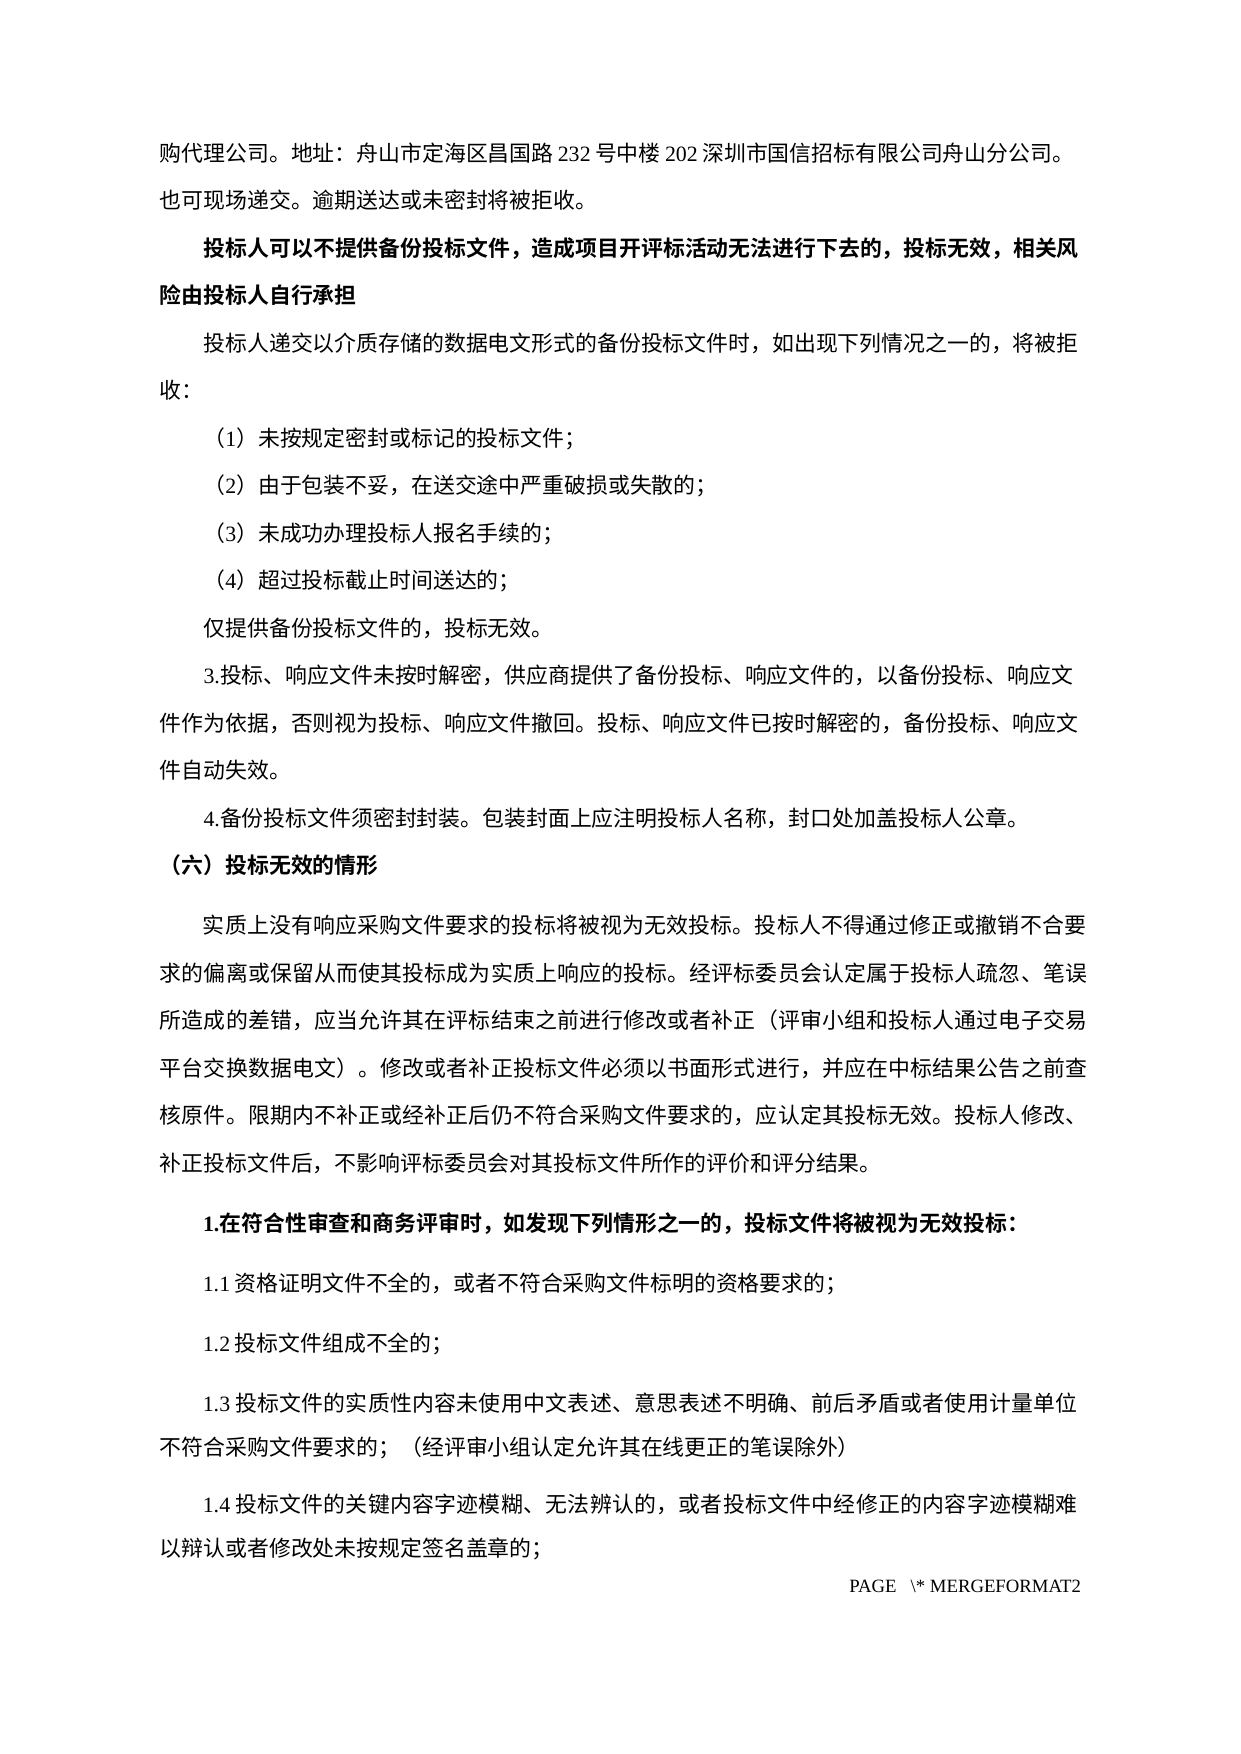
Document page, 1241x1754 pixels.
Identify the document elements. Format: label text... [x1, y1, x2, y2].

text 3.投标、响应文件未按时解密，供应商提供了备份投标、响应文件的，以备份投标、响应文件作为依据，否则视为投标、响应文件撤回。投标、响应文件已按时解密的，备份投标、响应文件自动失效。 [159, 658, 1090, 785]
text 1.3投标文件的实质性内容未使用中文表述、意思表述不明确、前后矛盾或者使用计量单位不符合采购文件要求的；（经评审小组认定允许其在线更正的笔误除外） [159, 1386, 1081, 1462]
text 1.4投标文件的关键内容字迹模糊、无法辨认的，或者投标文件中经修正的内容字迹模糊难以辩认或者修改处未按规定签名盖章的； [159, 1487, 1081, 1563]
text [159, 136, 1090, 215]
text 1.1资格证明文件不全的，或者不符合采购文件标明的资格要求的； [159, 1266, 1081, 1297]
text （1）未按规定密封或标记的投标文件； [159, 421, 1090, 452]
text 投标人可以不提供备份投标文件，造成项目开评标活动无法进行下去的，投标无效，相关风险由投标人自行承担 [159, 231, 1090, 310]
text 投标人递交以介质存储的数据电文形式的备份投标文件时，如出现下列情况之一的，将被拒收： [159, 326, 1090, 405]
text （4）超过投标截止时间送达的； [159, 563, 1090, 595]
text 仅提供备份投标文件的，投标无效。 [159, 611, 1090, 642]
text 1.2投标文件组成不全的； [159, 1326, 1081, 1357]
text 1.在符合性审查和商务评审时，如发现下列情形之一的，投标文件将被视为无效投标： [159, 1206, 1081, 1237]
text 4.备份投标文件须密封封装。包装封面上应注明投标人名称，封口处加盖投标人公章。 [159, 801, 1090, 832]
text （2）由于包装不妥，在送交途中严重破损或失散的； [159, 468, 1090, 500]
text 实质上没有响应采购文件要求的投标将被视为无效投标。投标人不得通过修正或撤销不合要求的偏离或保留从而使其投标成为实质上响应的投标。经评标委员会认定属于投标人疏忽、笔误所造成的差错，应当允许其在评标结束之前进行修改或者补正（评审小组和投标人通过电子交易平台交换数据电文）。修改或者补正投标文件必须以书面形式进行，并应在中标结果公告之前查核原件。限期内不补正或经补正后仍不符合采购文件要求的，应认定其投标无效。投标人修改、补正投标文件后，不影响评标委员会对其投标文件所作的评价和评分结果。 [159, 908, 1090, 1177]
text （3）未成功办理投标人报名手续的； [159, 516, 1090, 547]
text （六）投标无效的情形 [159, 848, 1081, 880]
